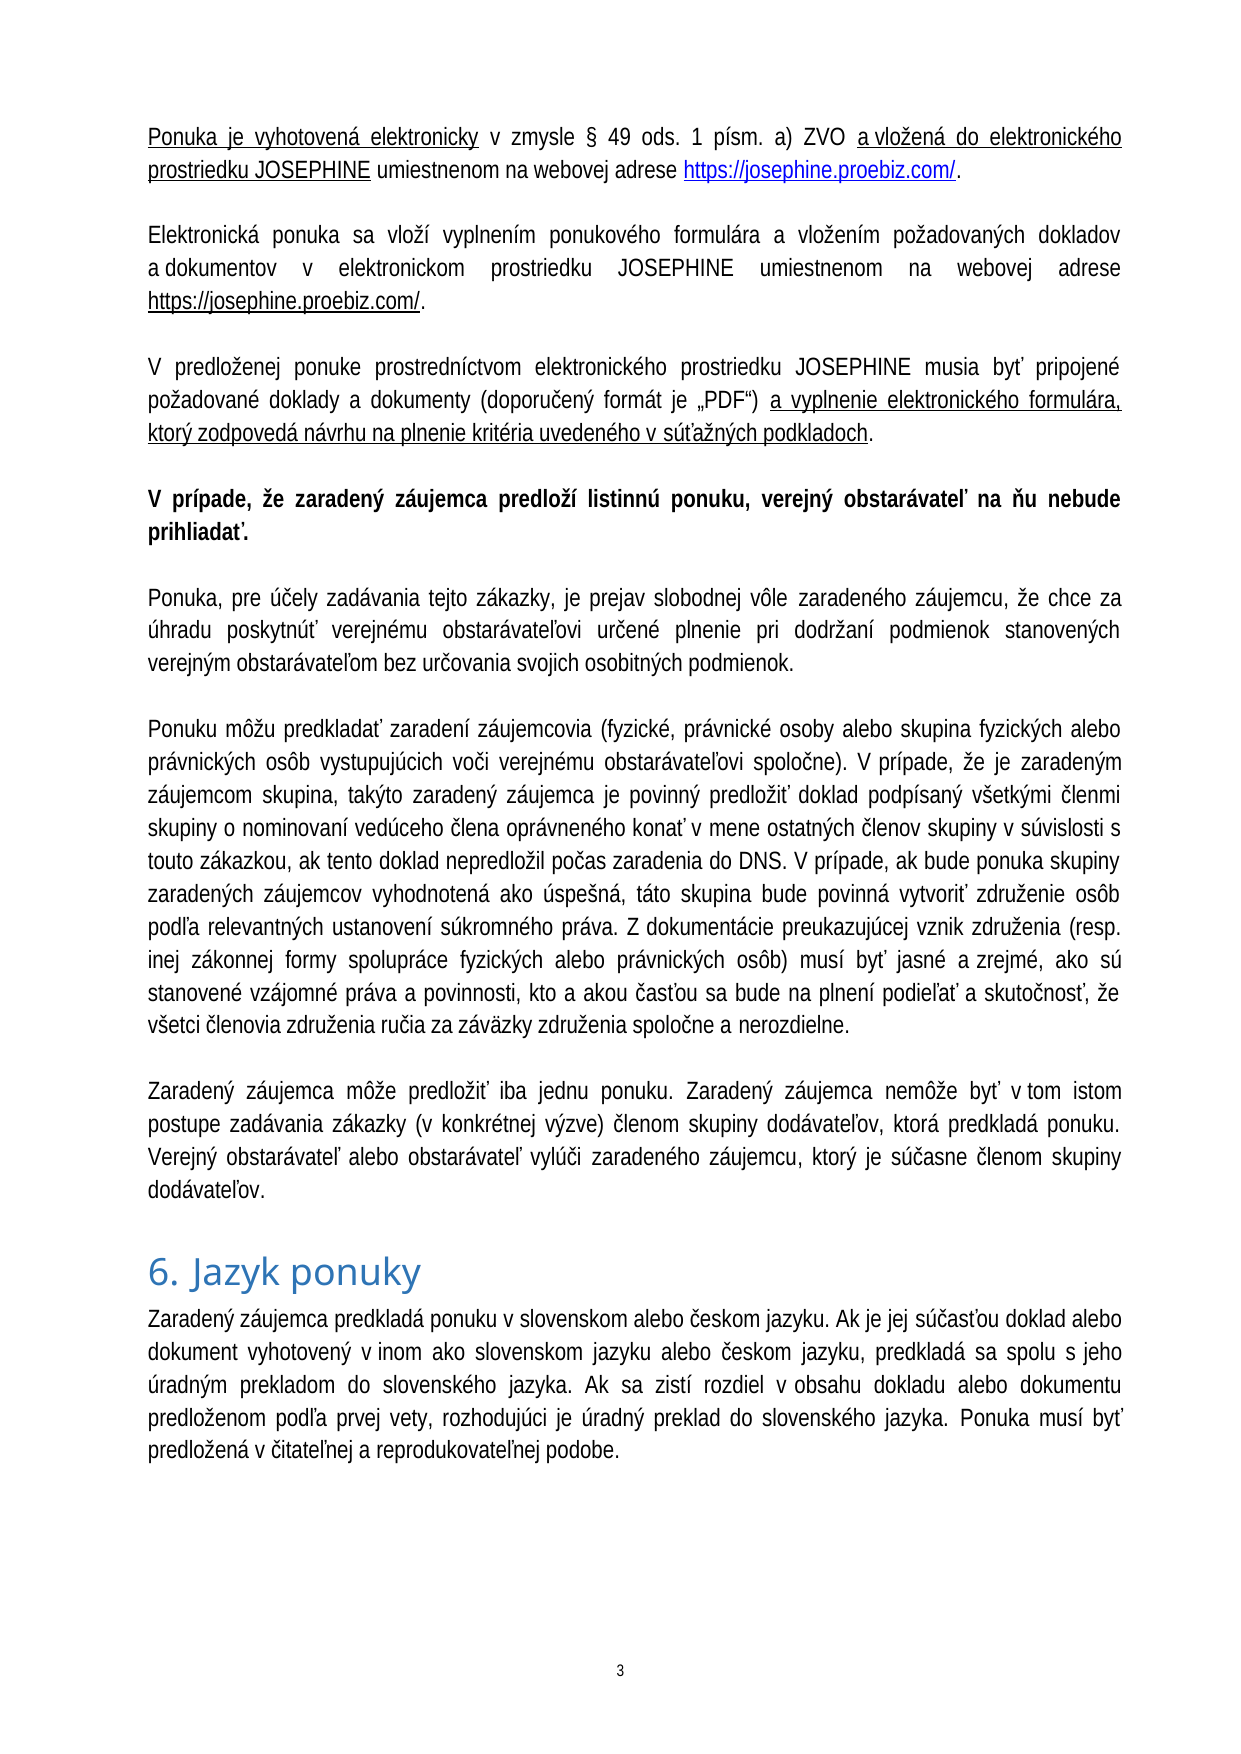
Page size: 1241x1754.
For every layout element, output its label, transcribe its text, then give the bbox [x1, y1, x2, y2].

text Ponuka je vyhotovená elektronicky v zmysle § 49 ods. 1 písm. a) ZVO a vložená do elektronického prostriedku JOSEPHINE umiestnenom na webovej adrese https://josephine.proebiz.com/. [148, 122, 1122, 183]
text Elektronická ponuka sa vloží vyplnením ponukového formulára a vložením požadovaných dokladov a dokumentov v elektronickom prostriedku JOSEPHINE umiestnenom na webovej adrese https://josephine.proebiz.com/. [148, 221, 1122, 315]
text Ponuku môžu predkladať zaradení záujemcovia (fyzické, právnické osoby alebo skupina fyzických alebo právnických osôb vystupujúcich voči verejnému obstarávateľovi spoločne). V prípade, že je zaradeným záujemcom skupina, takýto zaradený záujemca je povinný predložiť doklad podpísaný všetkými členmi skupiny o nominovaní vedúceho člena oprávneného konať v mene ostatných členov skupiny v súvislosti s touto zákazkou, ak tento doklad nepredložil počas zaradenia do DNS. V prípade, ak bude ponuka skupiny zaradených záujemcov vyhodnotená ako úspešná, táto skupina bude povinná vytvoriť združenie osôb podľa relevantných ustanovení súkromného práva. Z dokumentácie preukazujúcej vznik združenia (resp. inej zákonnej formy spolupráce fyzických alebo právnických osôb) musí byť jasné a zrejmé, ako sú stanovené vzájomné práva a povinnosti, kto a akou časťou sa bude na plnení podieľať a skutočnosť, že všetci členovia združenia ručia za záväzky združenia spoločne a nerozdielne. [148, 714, 1122, 1039]
text V predloženej ponuke prostredníctvom elektronického prostriedku JOSEPHINE musia byť pripojené požadované doklady a dokumenty (doporučený formát je „PDF“) a vyplnenie elektronického formulára, ktorý zodpovedá návrhu na plnenie kritéria uvedeného v súťažných podkladoch. [148, 352, 1122, 447]
text V prípade, že zaradený záujemca predloží listinnú ponuku, verejný obstarávateľ na ňu nebude prihliadať. [148, 484, 1122, 545]
text Zaradený záujemca môže predložiť iba jednu ponuku. Zaradený záujemca nemôže byť v tom istom postupe zadávania zákazky (v konkrétnej výzve) členom skupiny dodávateľov, ktorá predkladá ponuku. Verejný obstarávateľ alebo obstarávateľ vylúči zaradeného záujemcu, ktorý je súčasne členom skupiny dodávateľov. [148, 1076, 1122, 1204]
subtitle Jazyk ponuky [148, 1245, 1122, 1296]
text Ponuka, pre účely zadávania tejto zákazky, je prejav slobodnej vôle zaradeného záujemcu, že chce za úhradu poskytnúť verejnému obstarávateľovi určené plnenie pri dodržaní podmienok stanovených verejným obstarávateľom bez určovania svojich osobitných podmienok. [148, 583, 1122, 677]
text Zaradený záujemca predkladá ponuku v slovenskom alebo českom jazyku. Ak je jej súčasťou doklad alebo dokument vyhotovený v inom ako slovenskom jazyku alebo českom jazyku, predkladá sa spolu s jeho úradným prekladom do slovenského jazyka. Ak sa zistí rozdiel v obsahu dokladu alebo dokumentu predloženom podľa prvej vety, rozhodujúci je úradný preklad do slovenského jazyka. Ponuka musí byť predložená v čitateľnej a reprodukovateľnej podobe. [148, 1304, 1122, 1464]
